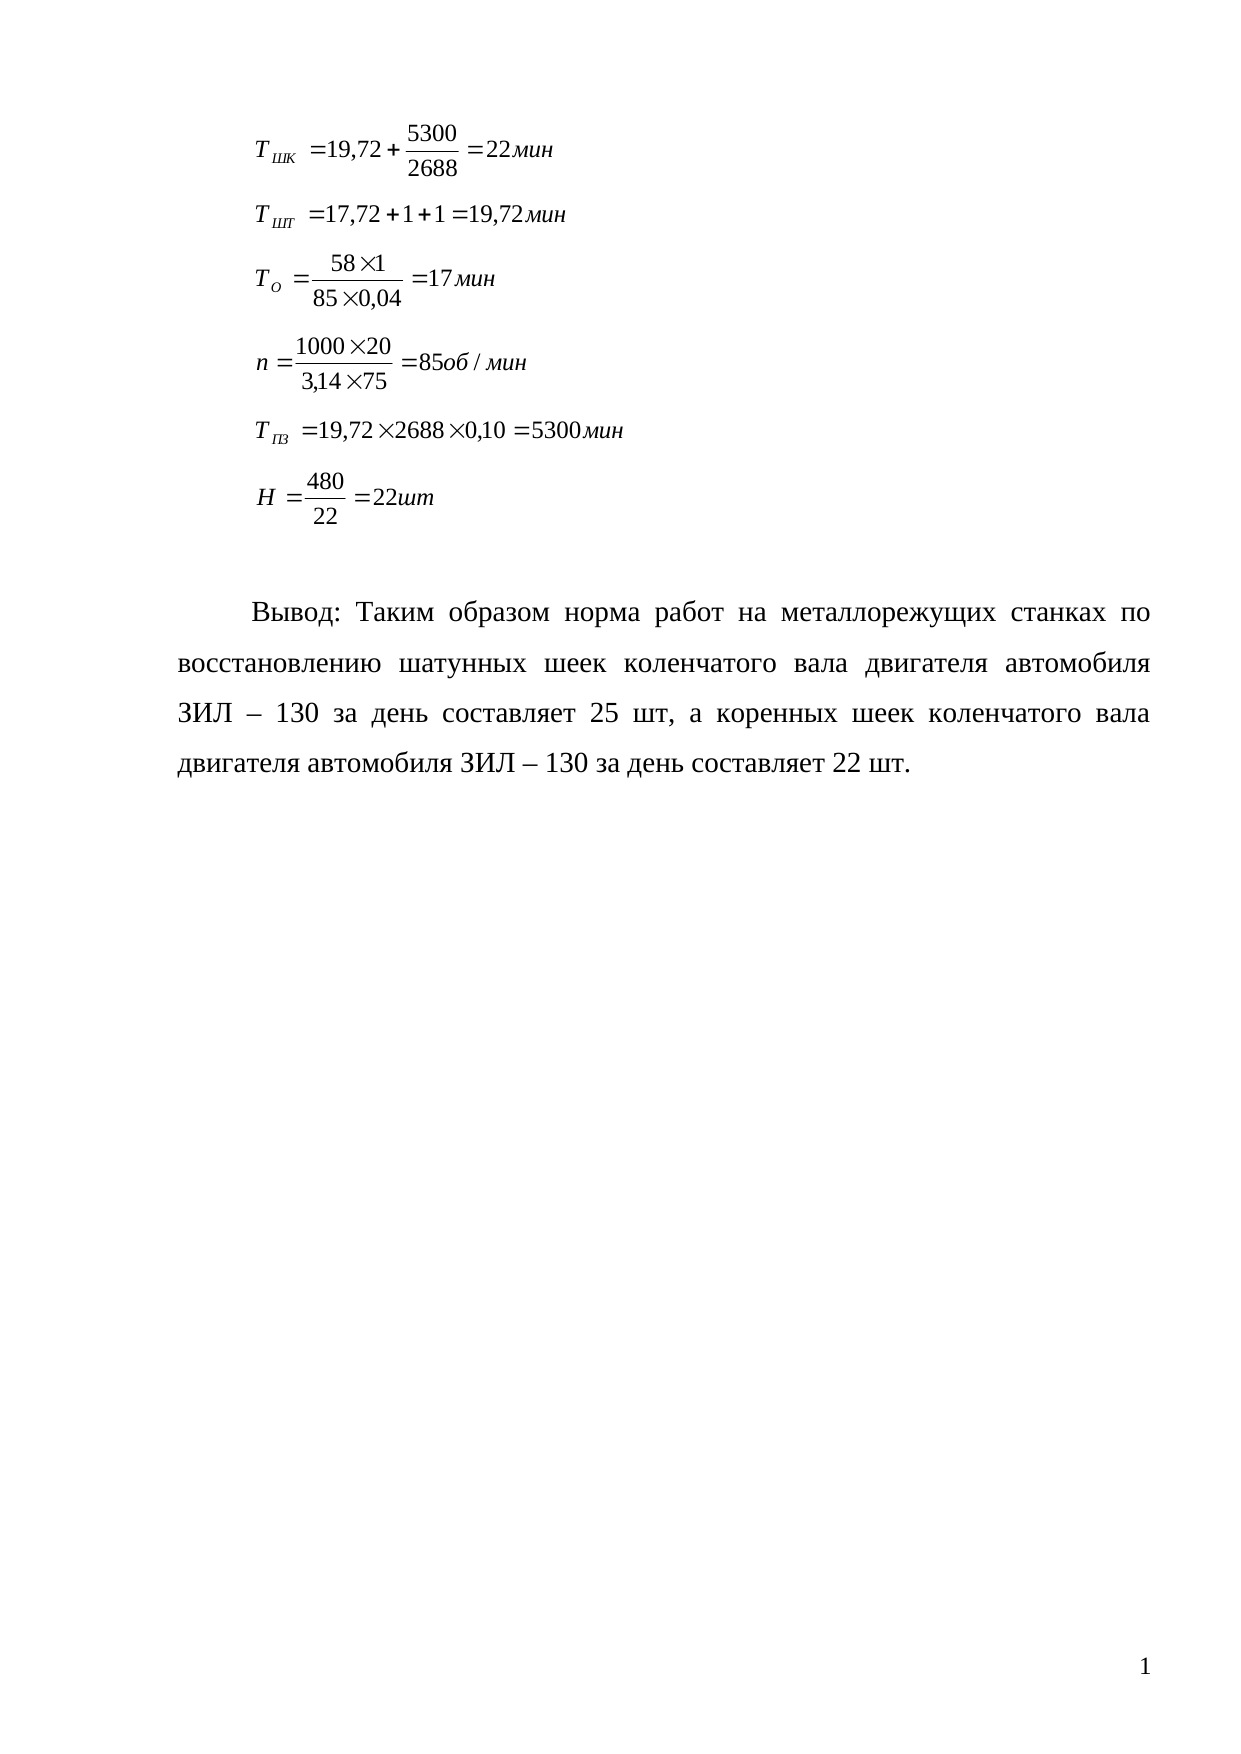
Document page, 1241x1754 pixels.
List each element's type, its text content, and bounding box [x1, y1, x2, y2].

text Вывод: Таким образом норма работ на металлорежущих станках по восстановлению шатунных шеек коленчатого вала двигателя автомобиля ЗИЛ – 130 за день составляет 25 шт, а коренных шеек коленчатого вала двигателя автомобиля ЗИЛ – 130 за день составляет 22 шт. [177, 594, 1152, 779]
